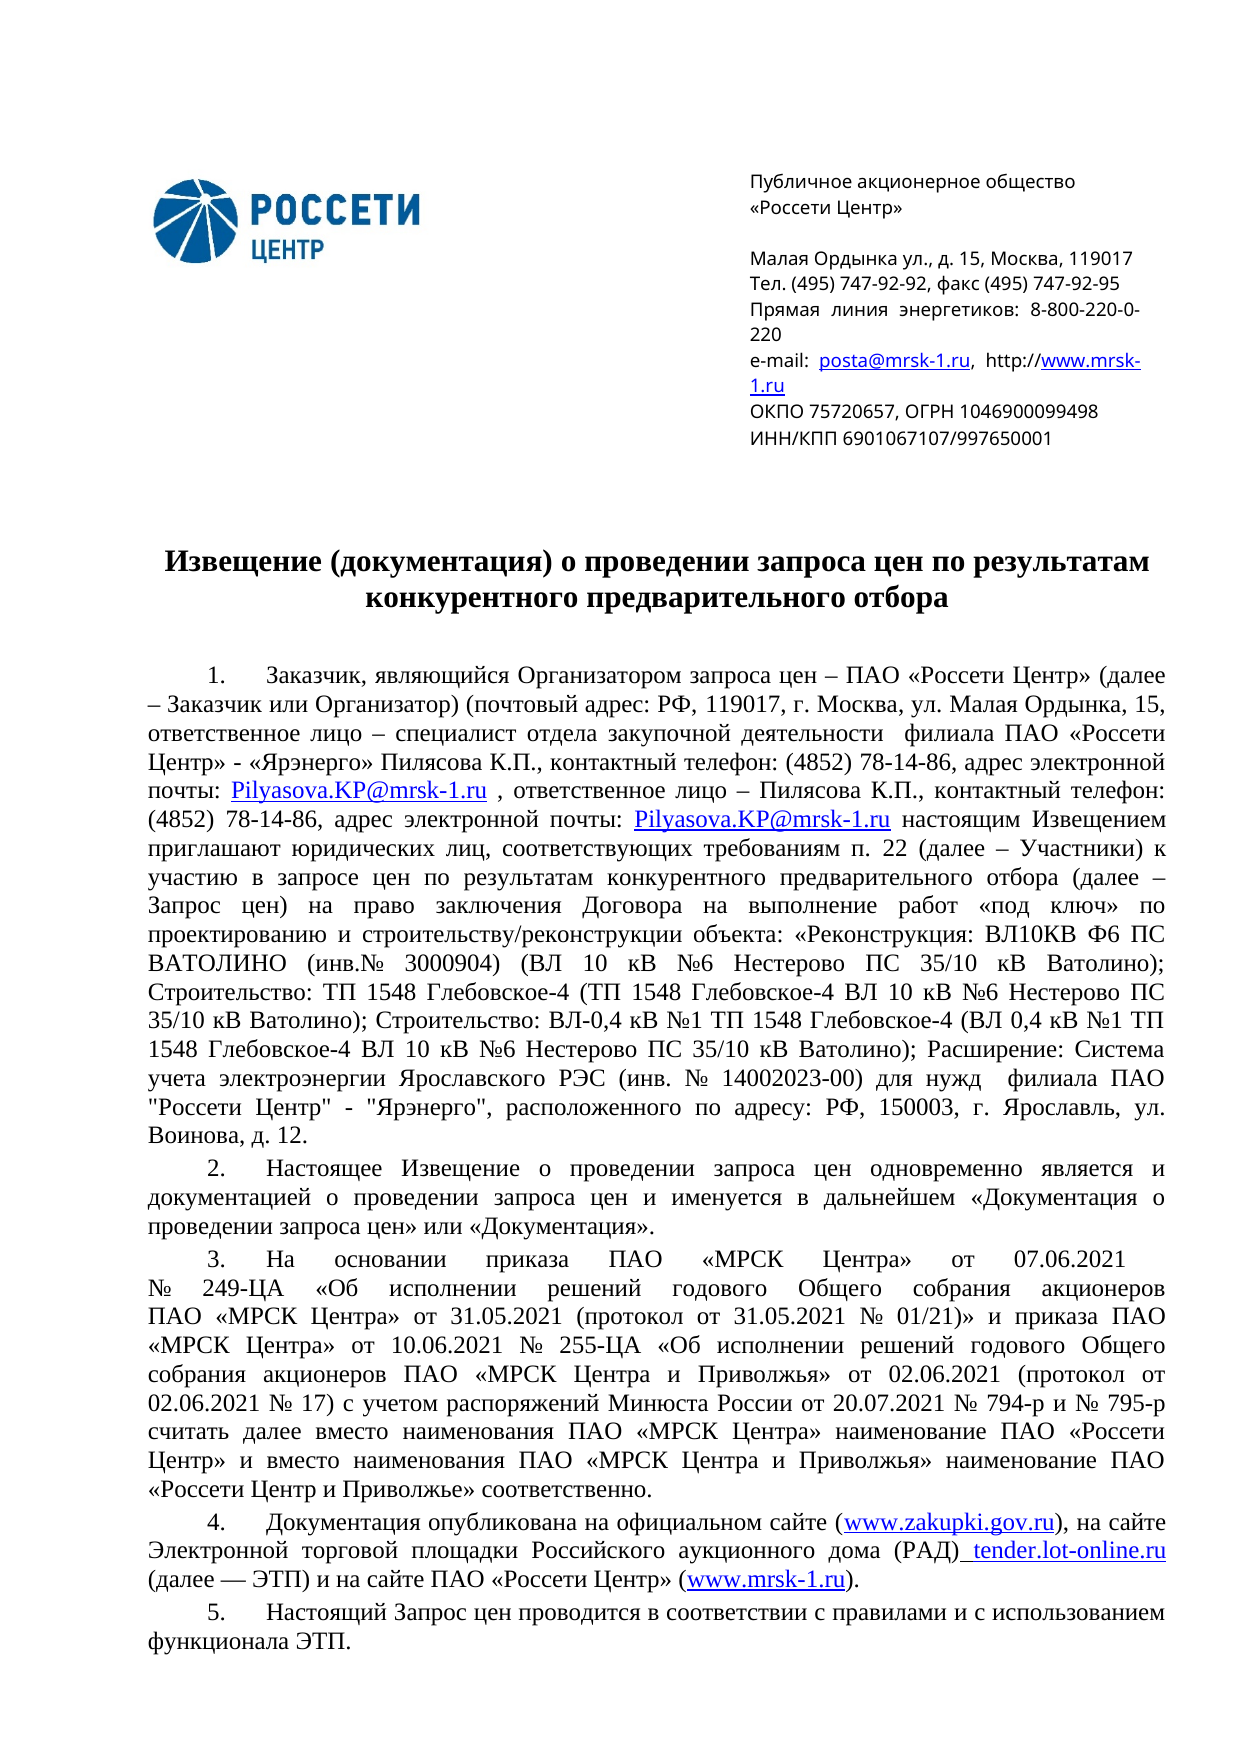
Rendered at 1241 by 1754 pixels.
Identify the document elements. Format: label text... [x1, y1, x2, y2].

list Заказчик, являющийся Организатором запроса цен – ПАО «Россети Центр» (далее – Заказчик или Организатор) (почтовый адрес: РФ, 119017, г. Москва, ул. Малая Ордынка, 15, ответственное лицо – специалист отдела закупочной деятельности филиала ПАО «Россети Центр» - «Ярэнерго» Пилясова К.П., контактный телефон: (4852) 78-14-86, адрес электронной почты: Pilyasova.KP@mrsk-1.ru , ответственное лицо – Пилясова К.П., контактный телефон: (4852) 78-14-86, адрес электронной почты: Pilyasova.KP@mrsk-1.ru настоящим Извещением приглашают юридических лиц, соответствующих требованиям п. 22 (далее – Участники) к участию в запросе цен по результатам конкурентного предварительного отбора (далее – Запрос цен) на право заключения Договора на выполнение работ «под ключ» по проектированию и строительству/реконструкции объекта: «Реконструкция: ВЛ10КВ Ф6 ПС ВАТОЛИНО (инв.№ 3000904) (ВЛ 10 кВ №6 Нестерово ПС 35/10 кВ Ватолино); Строительство: ТП 1548 Глебовское-4 (ТП 1548 Глебовское-4 ВЛ 10 кВ №6 Нестерово ПС 35/10 кВ Ватолино); Строительство: ВЛ-0,4 кВ №1 ТП 1548 Глебовское-4 (ВЛ 0,4 кВ №1 ТП 1548 Глебовское-4 ВЛ 10 кВ №6 Нестерово ПС 35/10 кВ Ватолино); Расширение: Система учета электроэнергии Ярославского РЭС (инв. № 14002023-00) для нужд филиала ПАО "Россети Центр" - "Ярэнерго", расположенного по адресу: РФ, 150003, г. Ярославль, ул. Воинова, д. 12. [148, 661, 1166, 1149]
subtitle Извещение (документация) о проведении запроса цен по результатам конкурентного предварительного отбора [148, 543, 1166, 614]
list На основании приказа ПАО «МРСК Центра» от 07.06.2021 № 249-ЦА «Об исполнении решений годового Общего собрания акционеров ПАО «МРСК Центра» от 31.05.2021 (протокол от 31.05.2021 № 01/21)» и приказа ПАО «МРСК Центра» от 10.06.2021 № 255-ЦА «Об исполнении решений годового Общего собрания акционеров ПАО «МРСК Центра и Приволжья» от 02.06.2021 (протокол от 02.06.2021 № 17) с учетом распоряжений Минюста России от 20.07.2021 № 794-р и № 795-р считать далее вместо наименования ПАО «МРСК Центра» наименование ПАО «Россети Центр» и вместо наименования ПАО «МРСК Центра и Приволжья» наименование ПАО «Россети Центр и Приволжье» соответственно. [148, 1244, 1166, 1503]
list Документация опубликована на официальном сайте (www.zakupki.gov.ru), на сайте Электронной торговой площадки Российского аукционного дома (РАД) tender.lot-online.ru (далее — ЭТП) и на сайте ПАО «Россети Центр» (www.mrsk-1.ru). [148, 1507, 1166, 1593]
table_header Публичное акционерное общество «Россети Центр» Малая Ордынка ул., д. 15, Москва, 119017 Тел. (495) 747-92-92, факс (495) 747-92-95 Прямая линия энергетиков: 8-800-220-0-220 e-mail: posta@mrsk-1.ru, http://www.mrsk-1.ru ОКПО 75720657, ОГРН 1046900099498 ИНН/КПП 6901067107/997650001 [738, 169, 1152, 451]
list Настоящее Извещение о проведении запроса цен одновременно является и документацией о проведении запроса цен и именуется в дальнейшем «Документация о проведении запроса цен» или «Документация». [148, 1153, 1166, 1240]
list Настоящий Запрос цен проводится в соответствии с правилами и с использованием функционала ЭТП. [148, 1597, 1166, 1655]
table_header [148, 169, 738, 451]
